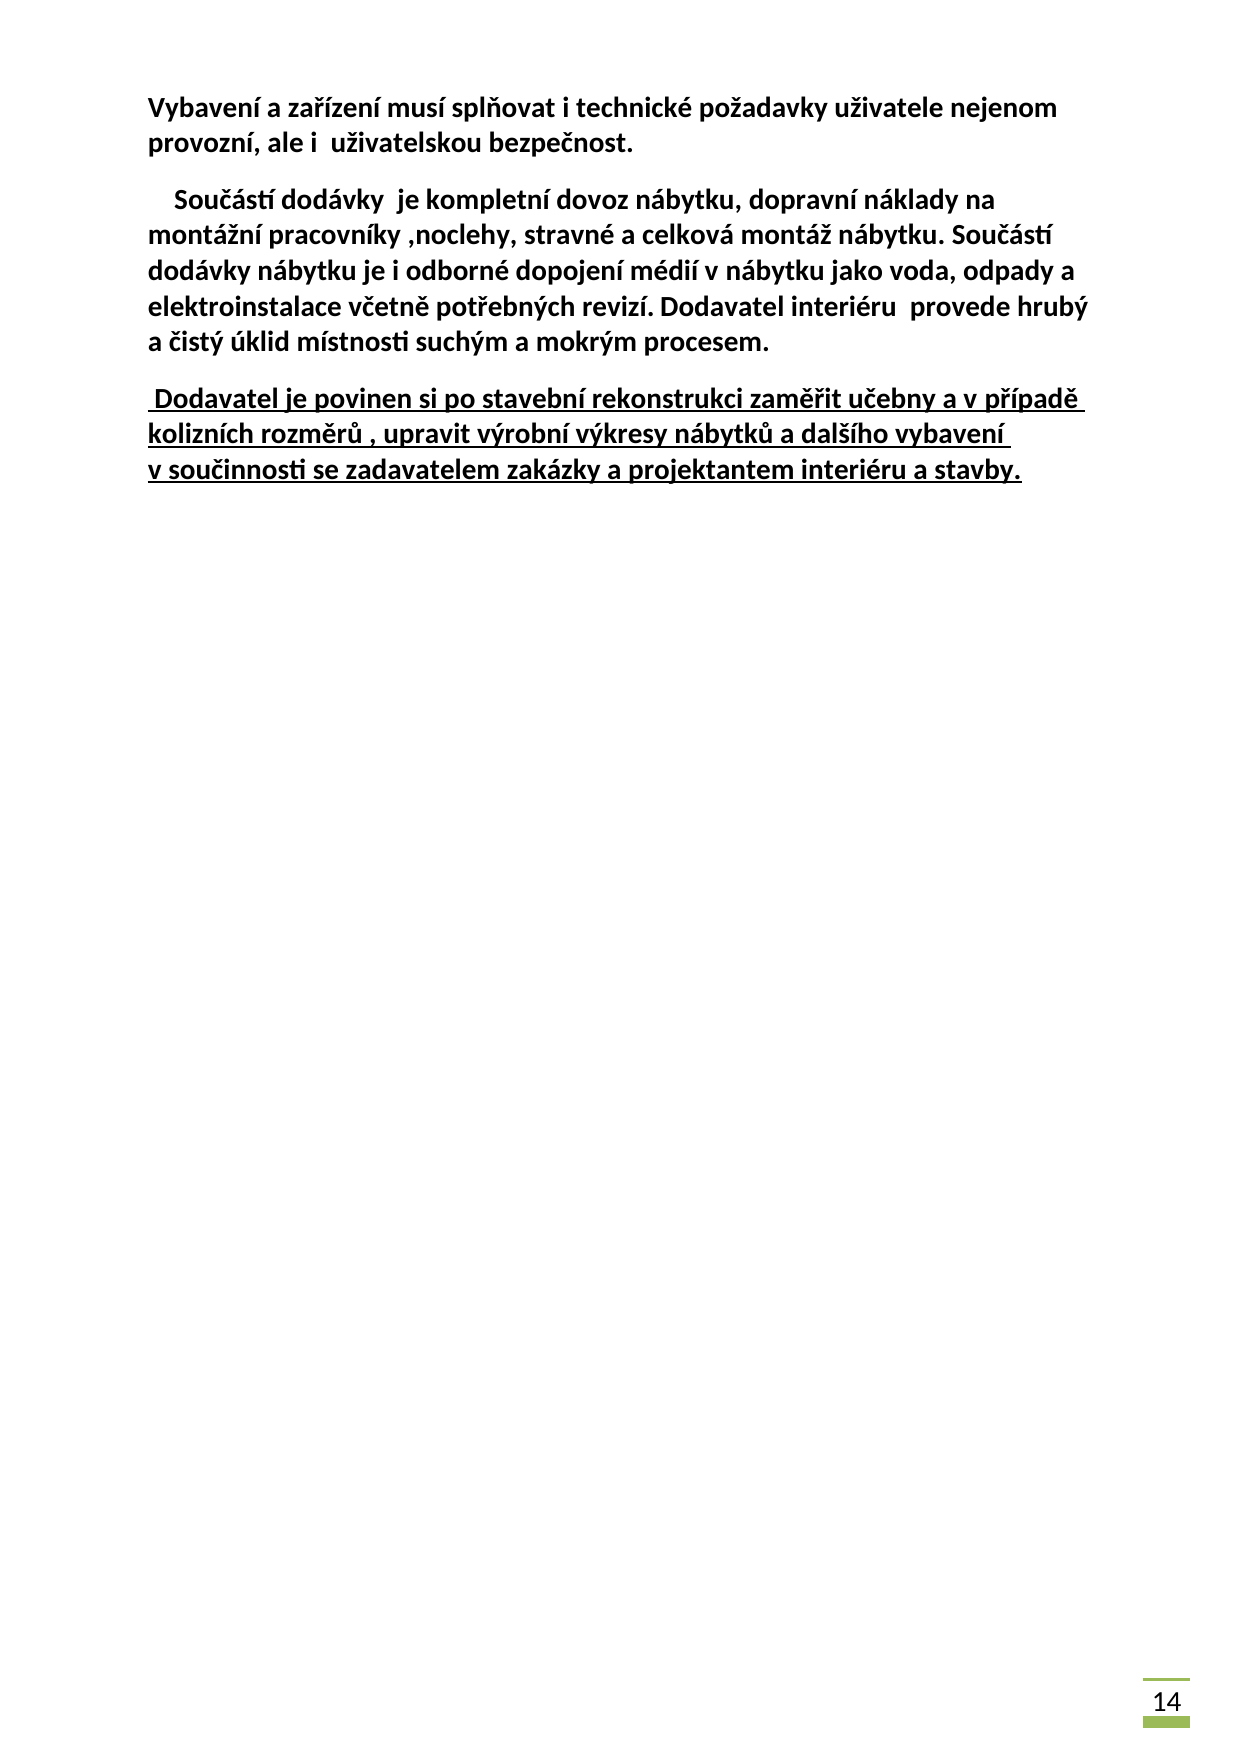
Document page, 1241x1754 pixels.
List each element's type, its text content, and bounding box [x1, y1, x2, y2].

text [148, 89, 1092, 160]
text Součástí dodávky je kompletní dovoz nábytku, dopravní náklady na montážní pracovníky ,noclehy, stravné a celková montáž nábytku. Součástí dodávky nábytku je i odborné dopojení médií v nábytku jako voda, odpady a elektroinstalace včetně potřebných revizí. Dodavatel interiéru provede hrubý a čistý úklid místnosti suchým a mokrým procesem. [148, 181, 1092, 359]
text Dodavatel je povinen si po stavební rekonstrukci zaměřit učebny a v případě kolizních rozměrů , upravit výrobní výkresy nábytků a dalšího vybavení v součinnosti se zadavatelem zakázky a projektantem interiéru a stavby. [148, 380, 1092, 487]
